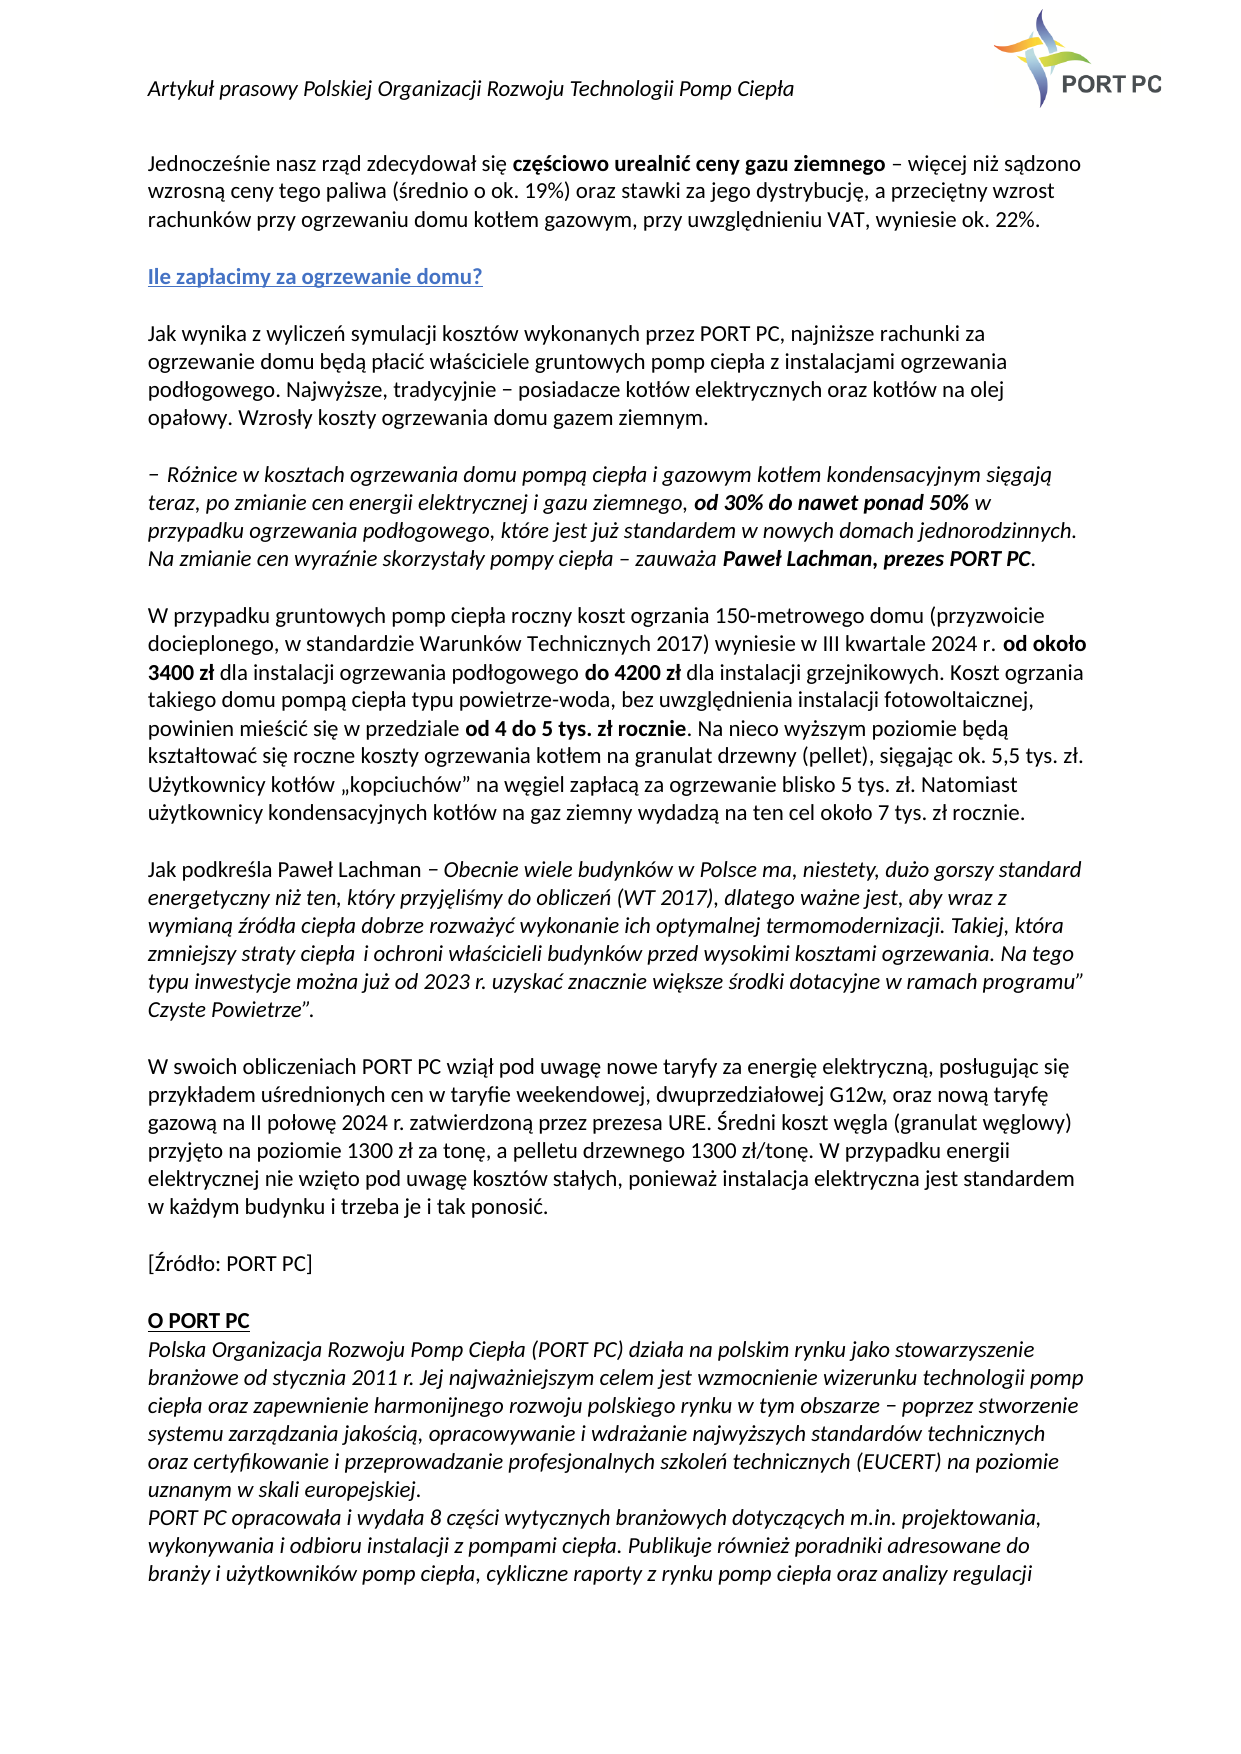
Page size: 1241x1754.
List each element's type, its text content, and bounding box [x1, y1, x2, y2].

text Jak wynika z wyliczeń symulacji kosztów wykonanych przez PORT PC, najniższe rachunki za ogrzewanie domu będą płacić właściciele gruntowych pomp ciepła z instalacjami ogrzewania podłogowego. Najwyższe, tradycyjnie − posiadacze kotłów elektrycznych oraz kotłów na olej opałowy. Wzrosły koszty ogrzewania domu gazem ziemnym. [148, 319, 1093, 431]
text Jednocześnie nasz rząd zdecydował się częściowo urealnić ceny gazu ziemnego – więcej niż sądzono wzrosną ceny tego paliwa (średnio o ok. 19%) oraz stawki za jego dystrybucję, a przeciętny wzrost rachunków przy ogrzewaniu domu kotłem gazowym, przy uwzględnieniu VAT, wyniesie ok. 22%. [148, 149, 1093, 233]
picture [993, 9, 1162, 108]
text W swoich obliczeniach PORT PC wziął pod uwagę nowe taryfy za energię elektryczną, posługując się przykładem uśrednionych cen w taryfie weekendowej, dwuprzedziałowej G12w, oraz nową taryfę gazową na II połowę 2024 r. zatwierdzoną przez prezesa URE. Średni koszt węgla (granulat węglowy) przyjęto na poziomie 1300 zł za tonę, a pelletu drzewnego 1300 zł/tonę. W przypadku energii elektrycznej nie wzięto pod uwagę kosztów stałych, ponieważ instalacja elektryczna jest standardem w każdym budynku i trzeba je i tak ponosić. [148, 1052, 1093, 1220]
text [148, 1307, 1093, 1587]
text [Źródło: PORT PC] [148, 1249, 1093, 1277]
text − Różnice w kosztach ogrzewania domu pompą ciepła i gazowym kotłem kondensacyjnym sięgają teraz, po zmianie cen energii elektrycznej i gazu ziemnego, od 30% do nawet ponad 50% w przypadku ogrzewania podłogowego, które jest już standardem w nowych domach jednorodzinnych. Na zmianie cen wyraźnie skorzystały pompy ciepła – zauważa Paweł Lachman, prezes PORT PC. [148, 460, 1093, 572]
text Ile zapłacimy za ogrzewanie domu? [148, 262, 1093, 290]
text Jak podkreśla Paweł Lachman − Obecnie wiele budynków w Polsce ma, niestety, dużo gorszy standard energetyczny niż ten, który przyjęliśmy do obliczeń (WT 2017), dlatego ważne jest, aby wraz z wymianą źródła ciepła dobrze rozważyć wykonanie ich optymalnej termomodernizacji. Takiej, która zmniejszy straty ciepła i ochroni właścicieli budynków przed wysokimi kosztami ogrzewania. Na tego typu inwestycje można już od 2023 r. uzyskać znacznie większe środki dotacyjne w ramach programu” Czyste Powietrze”. [148, 855, 1093, 1023]
text W przypadku gruntowych pomp ciepła roczny koszt ogrzania 150-metrowego domu (przyzwoicie docieplonego, w standardzie Warunków Technicznych 2017) wyniesie w III kwartale 2024 r. od około 3400 zł dla instalacji ogrzewania podłogowego do 4200 zł dla instalacji grzejnikowych. Koszt ogrzania takiego domu pompą ciepła typu powietrze-woda, bez uwzględnienia instalacji fotowoltaicznej, powinien mieścić się w przedziale od 4 do 5 tys. zł rocznie. Na nieco wyższym poziomie będą kształtować się roczne koszty ogrzewania kotłem na granulat drzewny (pellet), sięgając ok. 5,5 tys. zł. Użytkownicy kotłów „kopciuchów” na węgiel zapłacą za ogrzewanie blisko 5 tys. zł. Natomiast użytkownicy kondensacyjnych kotłów na gaz ziemny wydadzą na ten cel około 7 tys. zł rocznie. [148, 602, 1093, 826]
